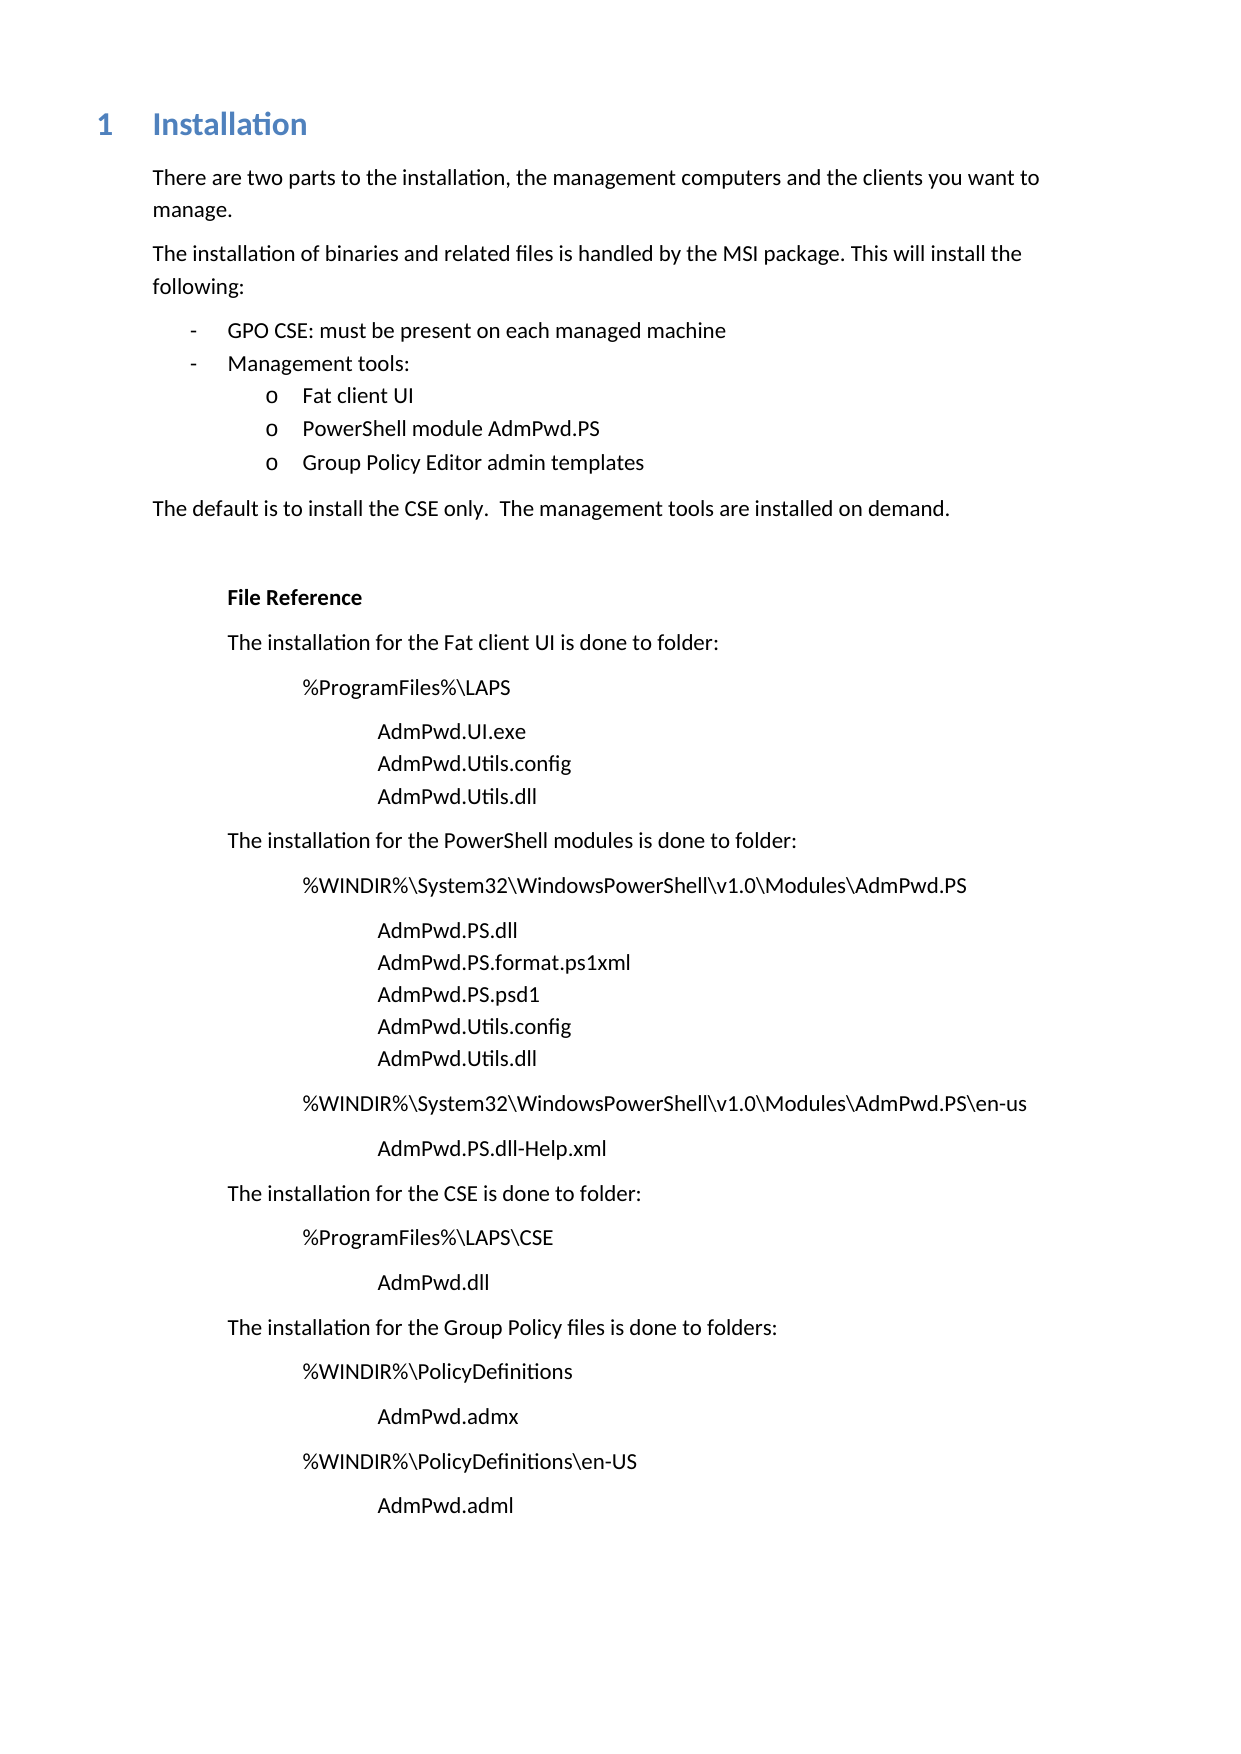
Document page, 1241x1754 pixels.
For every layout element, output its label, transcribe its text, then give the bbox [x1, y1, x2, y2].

text %ProgramFiles%\LAPS [302, 673, 1090, 701]
list PowerShell module AdmPwd.PS [265, 414, 1090, 443]
text File Reference [227, 583, 1090, 611]
list Fat client UI [265, 381, 1090, 410]
text %WINDIR%\PolicyDefinitions [302, 1357, 1090, 1385]
text AdmPwd.PS.dll-Help.xml [377, 1134, 1090, 1162]
text The installation for the Group Policy files is done to folders: [227, 1313, 1090, 1341]
text %WINDIR%\PolicyDefinitions\en-US [302, 1447, 1090, 1475]
text AdmPwd.UI.exe AdmPwd.Utils.config AdmPwd.Utils.dll [377, 717, 1090, 810]
subtitle Installation [96, 103, 1090, 144]
text The installation for the PowerShell modules is done to folder: [227, 826, 1090, 854]
text AdmPwd.dll [377, 1268, 1090, 1296]
text %ProgramFiles%\LAPS\CSE [302, 1223, 1090, 1251]
text %WINDIR%\System32\WindowsPowerShell\v1.0\Modules\AdmPwd.PS [302, 871, 1090, 899]
text The installation for the CSE is done to folder: [227, 1179, 1090, 1207]
text The installation of binaries and related files is handled by the MSI package. This will install the following: [152, 239, 1090, 300]
text There are two parts to the installation, the management computers and the clients you want to manage. [152, 163, 1090, 223]
list GPO CSE: must be present on each managed machine [190, 316, 1090, 344]
text AdmPwd.adml [377, 1491, 1090, 1519]
list Group Policy Editor admin templates [265, 448, 1090, 477]
text The installation for the Fat client UI is done to folder: [227, 628, 1090, 656]
text AdmPwd.PS.dll AdmPwd.PS.format.ps1xml AdmPwd.PS.psd1 AdmPwd.Utils.config AdmPwd.Utils.dll [377, 916, 1090, 1073]
text %WINDIR%\System32\WindowsPowerShell\v1.0\Modules\AdmPwd.PS\en-us [302, 1089, 1090, 1117]
text The default is to install the CSE only. The management tools are installed on demand. [152, 494, 1090, 522]
list Management tools: [190, 349, 1090, 377]
text AdmPwd.admx [377, 1402, 1090, 1430]
